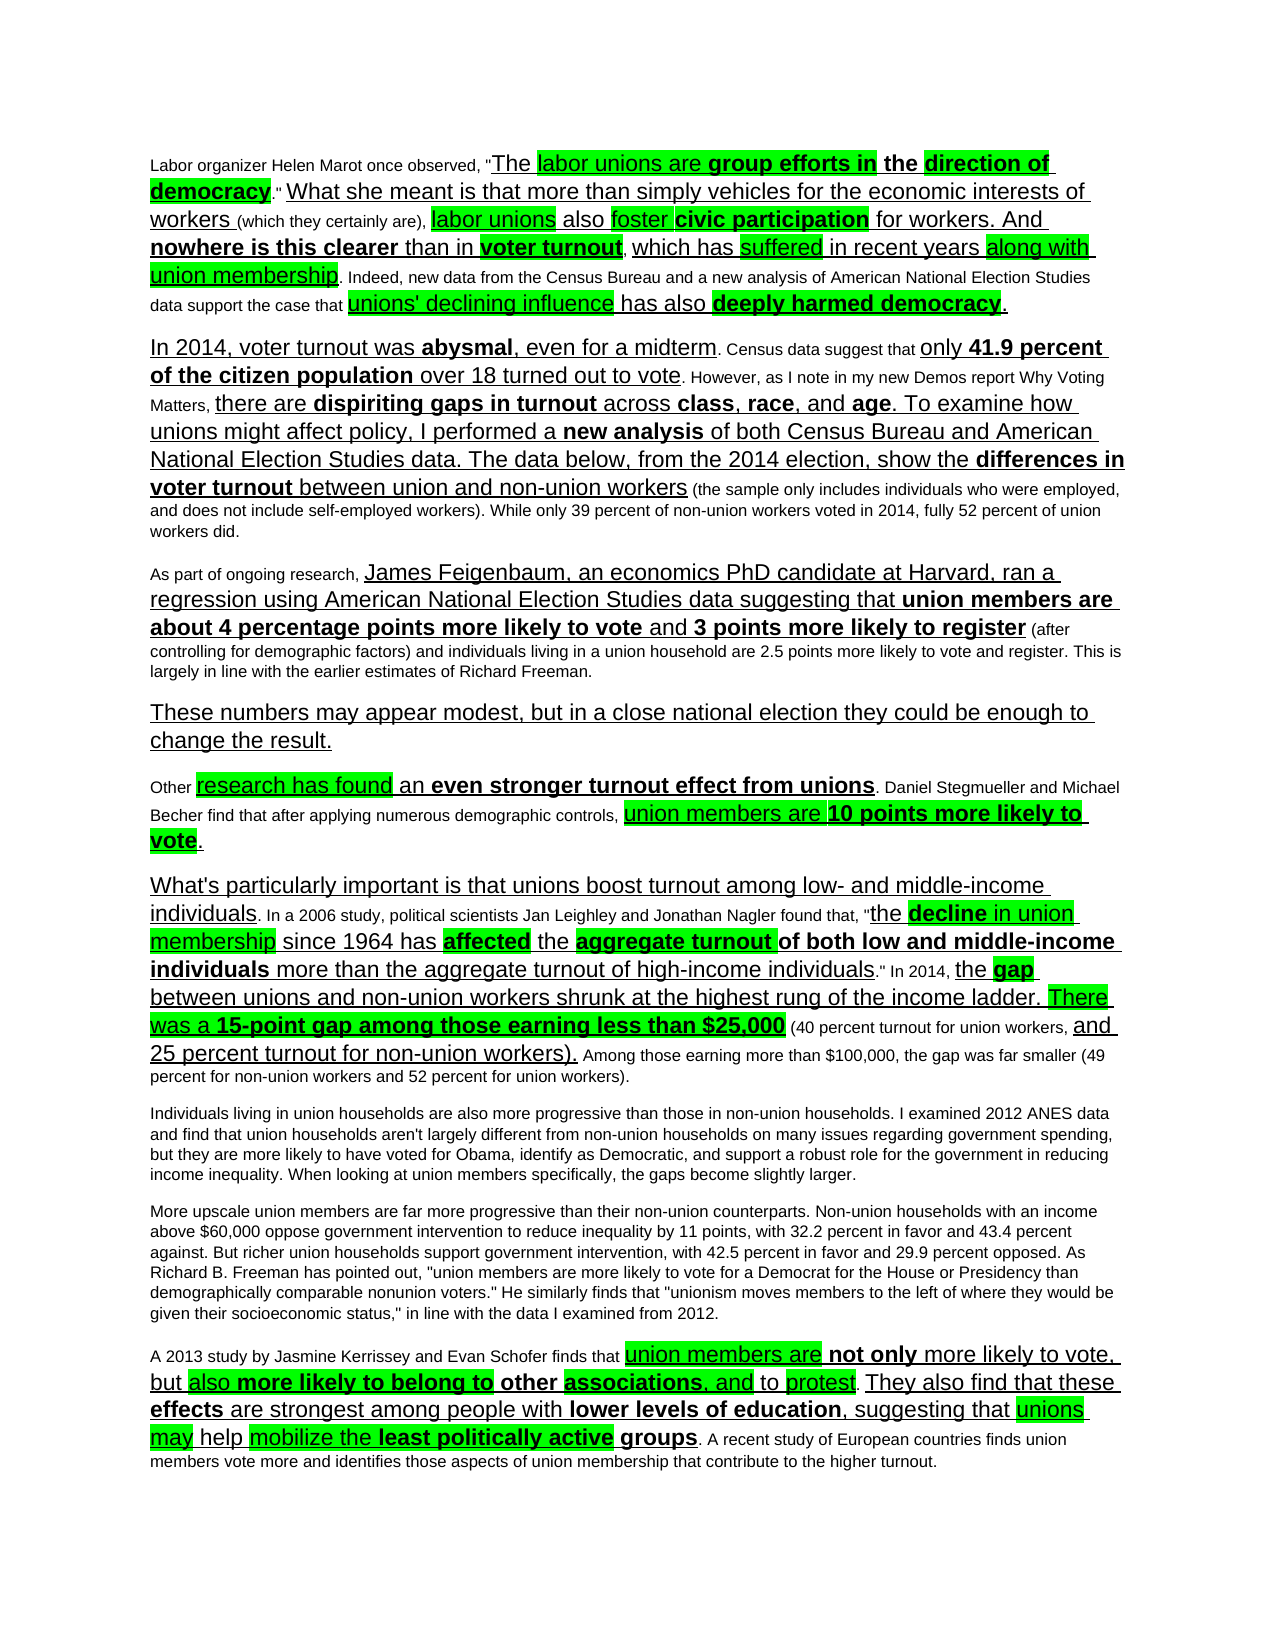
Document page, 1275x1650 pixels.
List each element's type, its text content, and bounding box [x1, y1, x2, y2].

text In 2014, voter turnout was abysmal, even for a midterm. Census data suggest that only 41.9 percent of the citizen population over 18 turned out to vote. However, as I note in my new Demos report Why Voting Matters, there are dispiriting gaps in turnout across class, race, and age. To examine how unions might affect policy, I performed a new analysis of both Census Bureau and American National Election Studies data. The data below, from the 2014 election, show the differences in voter turnout between union and non-union workers (the sample only includes individuals who were employed, and does not include self-employed workers). While only 39 percent of non-union workers voted in 2014, fully 52 percent of union workers did. [150, 334, 1125, 469]
text A 2013 study by Jasmine Kerrissey and Evan Schofer finds that union members are not only more likely to vote, but also more likely to belong to other associations, and to protest. They also find that these effects are strongest among people with lower levels of education, suggesting that unions may help mobilize the least politically active groups. A recent study of European countries finds union members vote more and identifies those aspects of union membership that contribute to the higher turnout. [150, 1341, 1125, 1471]
text What's particularly important is that unions boost turnout among low- and middle-income individuals. In a 2006 study, political scientists Jan Leighley and Jonathan Nagler found that, "the decline in union membership since 1964 has affected the aggregate turnout of both low and middle-income individuals more than the aggregate turnout of high-income individuals." In 2014, the gap between unions and non-union workers shrunk at the highest rung of the income ladder. There was a 15-point gap among those earning less than $25,000 (40 percent turnout for union workers, and 25 percent turnout for non-union workers). Among those earning more than $100,000, the gap was far smaller (49 percent for non-union workers and 52 percent for union workers). [150, 872, 1125, 1086]
text In 2014, voter turnout was abysmal, even for a midterm. Census data suggest that only 41.9 percent of the citizen population over 18 turned out to vote. However, as I note in my new Demos report Why Voting Matters, there are dispiriting gaps in turnout across class, race, and age. To examine how unions might affect policy, I performed a new analysis of both Census Bureau and American National Election Studies data. The data below, from the 2014 election, show the differences in voter turnout between union and non-union workers (the sample only includes individuals who were employed, and does not include self-employed workers). While only 39 percent of non-union workers voted in 2014, fully 52 percent of union workers did. [150, 470, 1125, 541]
text Other research has found an even stronger turnout effect from unions. Daniel Stegmueller and Michael Becher find that after applying numerous demographic controls, union members are 10 points more likely to vote. [150, 772, 1125, 854]
text Individuals living in union households are also more progressive than those in non-union households. I examined 2012 ANES data and find that union households aren't largely different from non-union households on many issues regarding government spending, but they are more likely to have voted for Obama, identify as Democratic, and support a robust role for the government in reducing income inequality. When looking at union members specifically, the gaps become slightly larger. [150, 1104, 1125, 1184]
text These numbers may appear modest, but in a close national election they could be enough to change the result. [150, 699, 1125, 753]
text As part of ongoing research, James Feigenbaum, an economics PhD candidate at Harvard, ran a regression using American National Election Studies data suggesting that union members are about 4 percentage points more likely to vote and 3 points more likely to register (after controlling for demographic factors) and individuals living in a union household are 2.5 points more likely to vote and register. This is largely in line with the earlier estimates of Richard Freeman. [150, 558, 1125, 681]
text Labor organizer Helen Marot once observed, "The labor unions are group efforts in the direction of democracy." What she meant is that more than simply vehicles for the economic interests of workers (which they certainly are), labor unions also foster civic participation for workers. And nowhere is this clearer than in voter turnout, which has suffered in recent years along with union membership. Indeed, new data from the Census Bureau and a new analysis of American National Election Studies data support the case that unions' declining influence has also deeply harmed democracy. [150, 150, 1125, 316]
text More upscale union members are far more progressive than their non-union counterparts. Non-union households with an income above $60,000 oppose government intervention to reduce inequality by 11 points, with 32.2 percent in favor and 43.4 percent against. But richer union households support government intervention, with 42.5 percent in favor and 29.9 percent opposed. As Richard B. Freeman has pointed out, "union members are more likely to vote for a Democrat for the House or Presidency than demographically comparable nonunion voters." He similarly finds that "unionism moves members to the left of where they would be given their socioeconomic status," in line with the data I examined from 2012. [150, 1202, 1125, 1323]
